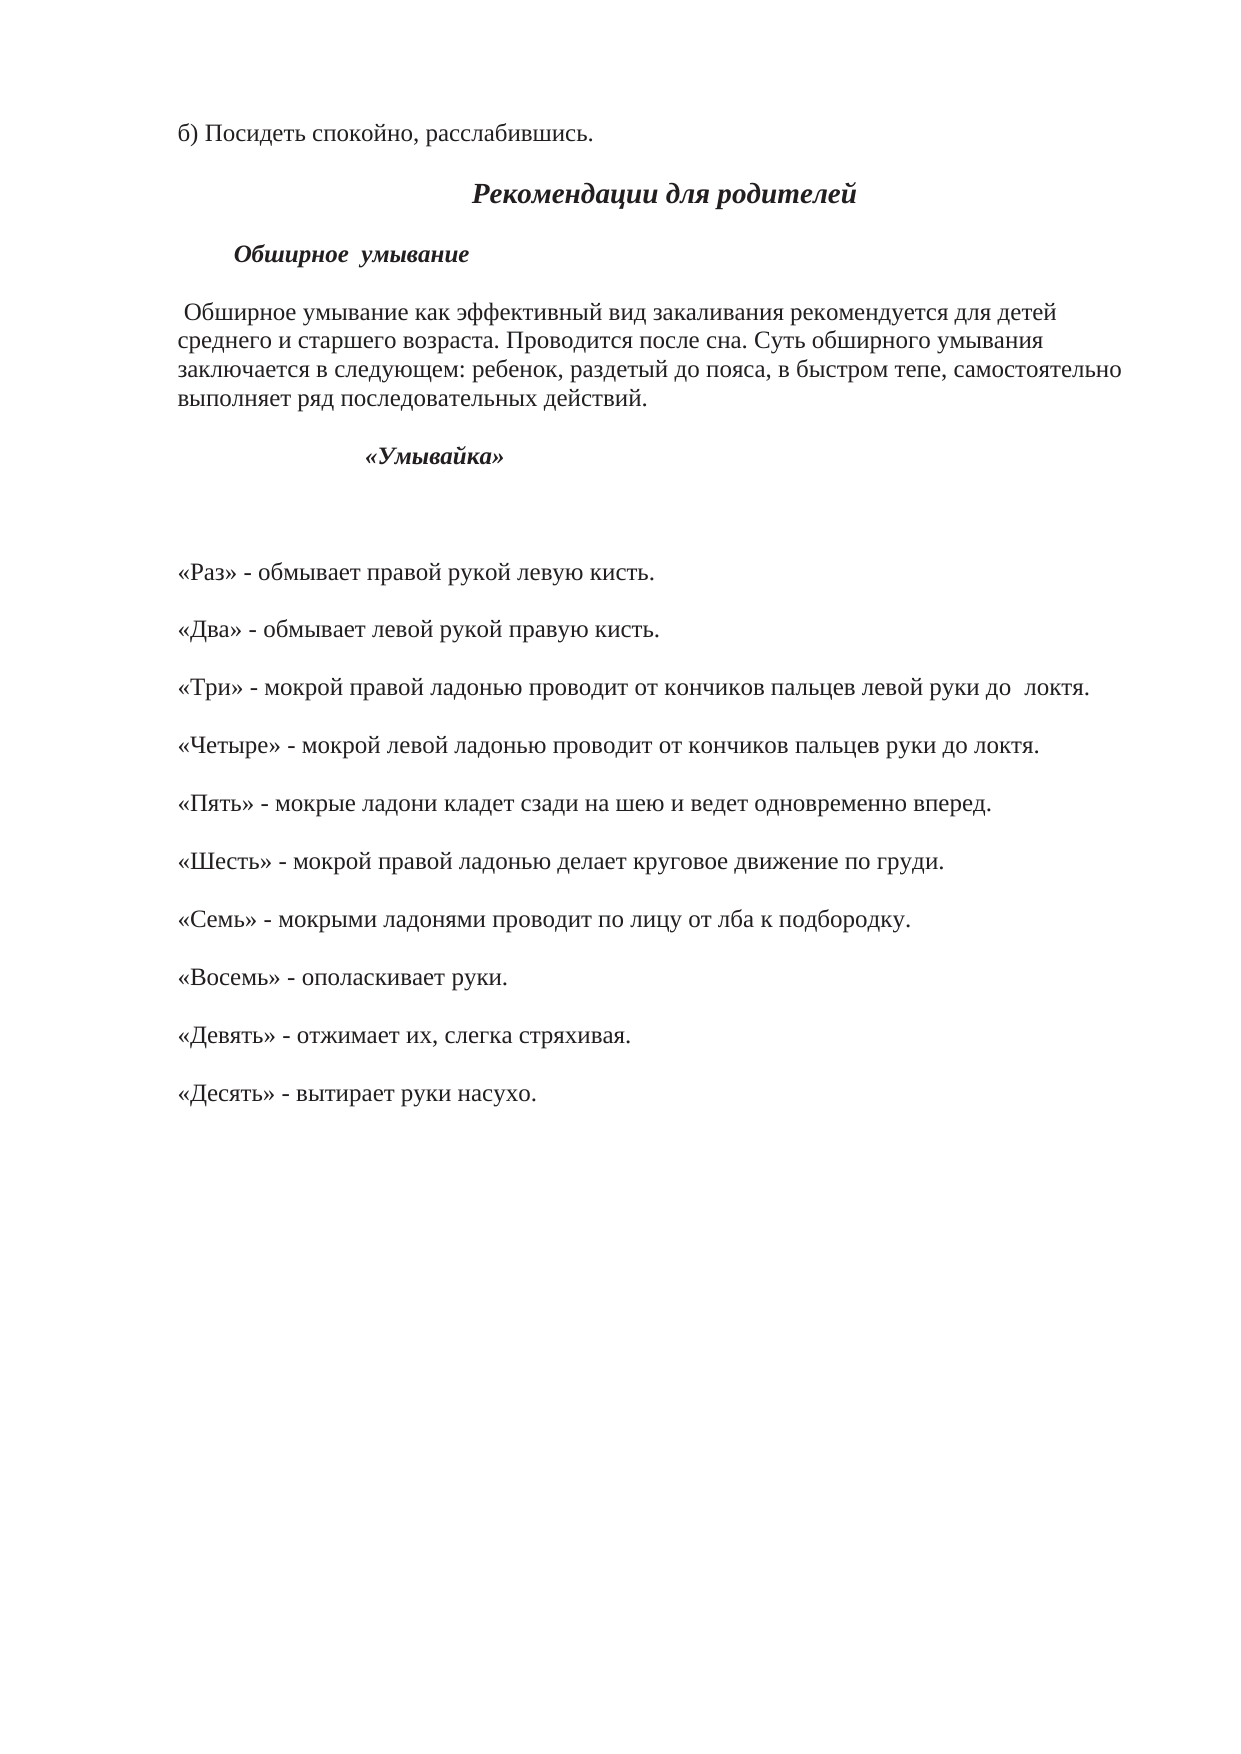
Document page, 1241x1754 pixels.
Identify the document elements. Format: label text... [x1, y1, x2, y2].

text Обширное умывание [177, 239, 1152, 267]
text «Пять» - мокрые ладони кладет сзади на шею и ведет одновременно вперед. [177, 788, 1152, 817]
text б) Посидеть спокойно, расслабившись. [177, 118, 1152, 147]
text «Семь» - мокрыми ладонями проводит по лицу от лба к подбородку. [177, 904, 1152, 933]
text «Девять» - отжимает их, слегка стряхивая. [177, 1020, 1152, 1049]
text «Шесть» - мокрой правой ладонью делает круговое движение по груди. [177, 846, 1152, 875]
text Рекомендации для родителей [177, 176, 1152, 209]
text «Восемь» - ополаскивает руки. [177, 962, 1152, 991]
text «Умывайка» [177, 441, 1152, 469]
text Обширное умывание как эффективный вид закаливания рекомендуется для детей среднего и старшего возраста. Проводится после сна. Суть обширного умывания заключается в следующем: ребенок, раздетый до пояса, в быстром тепе, самостоятельно выполняет ряд последовательных действий. [177, 297, 1152, 412]
text «Два» - обмывает левой рукой правую кисть. [177, 614, 1152, 643]
text «Раз» - обмывает правой рукой левую кисть. [177, 557, 1152, 585]
text «Четыре» - мокрой левой ладонью проводит от кончиков пальцев руки до локтя. [177, 730, 1152, 759]
text «Три» - мокрой правой ладонью проводит от кончиков пальцев левой руки до локтя. [177, 672, 1152, 701]
text «Десять» - вытирает руки насухо. [177, 1078, 1152, 1107]
